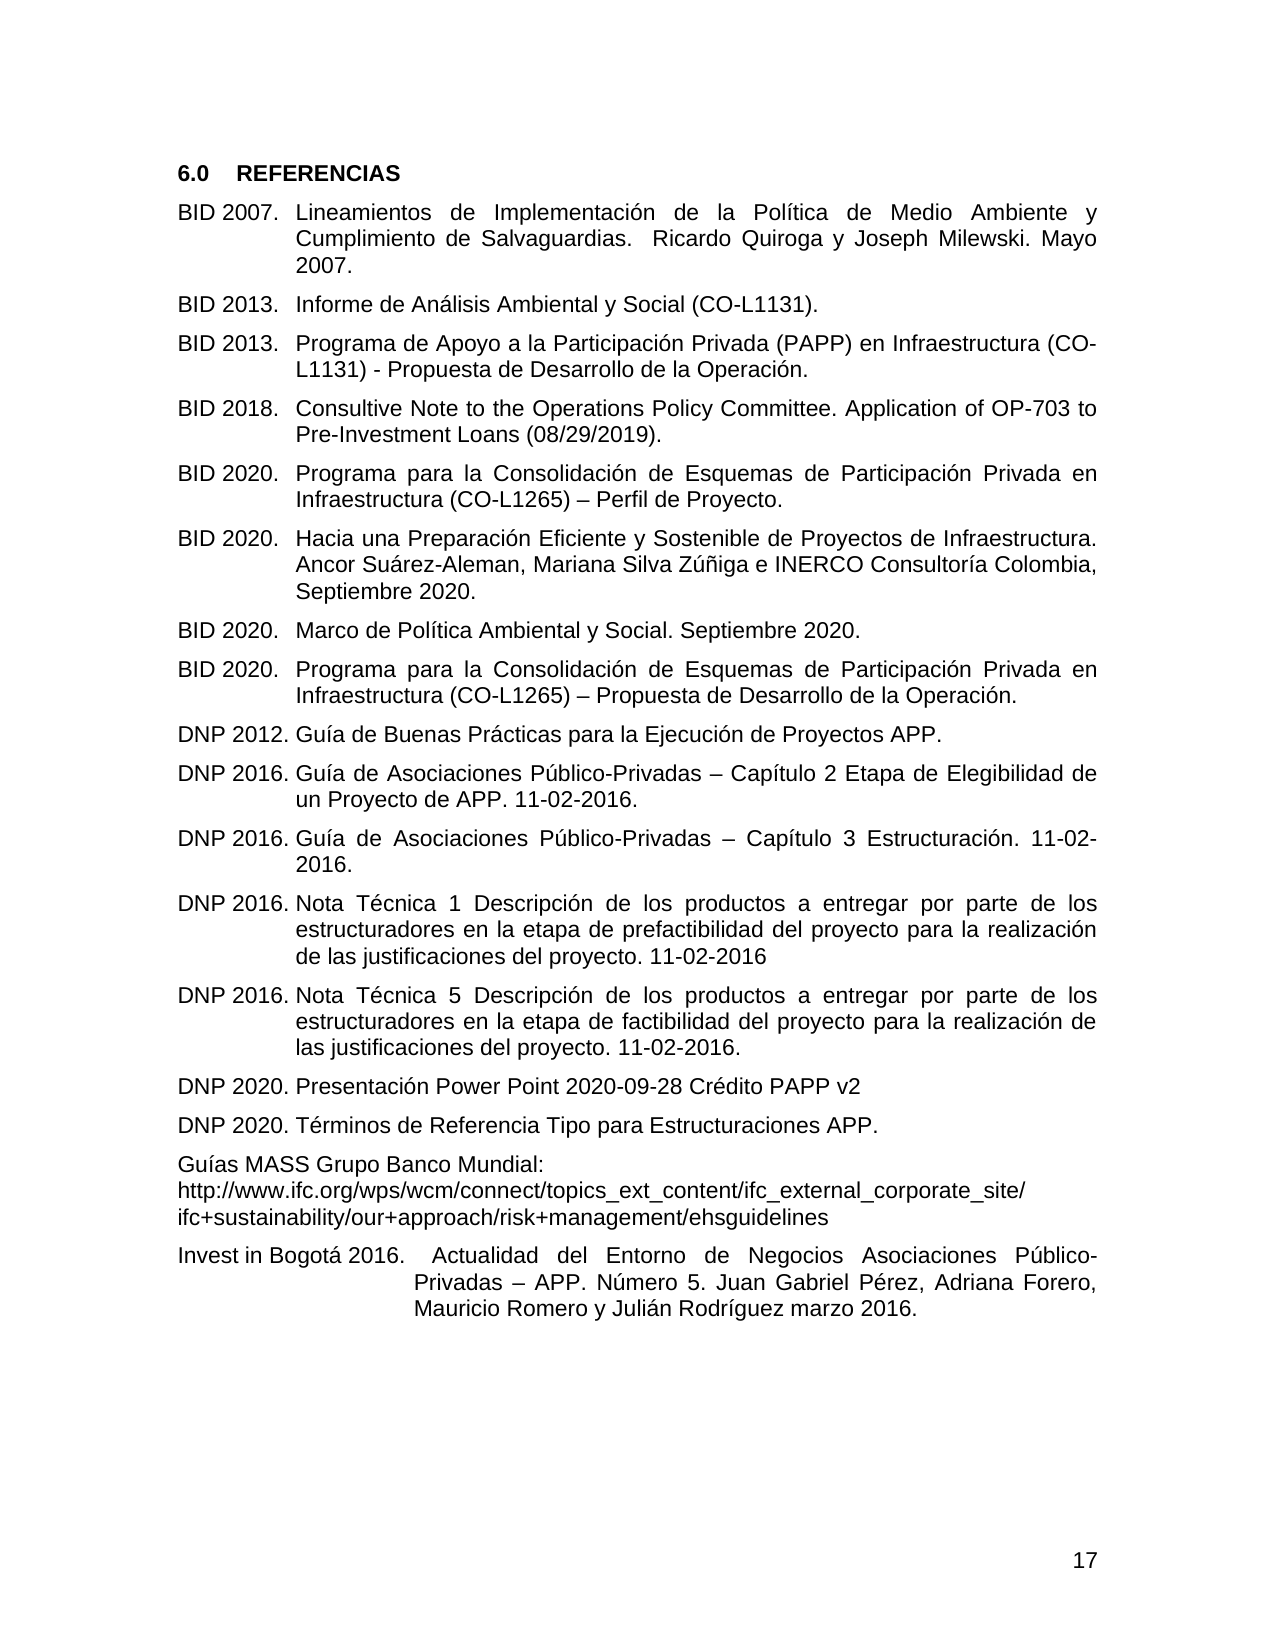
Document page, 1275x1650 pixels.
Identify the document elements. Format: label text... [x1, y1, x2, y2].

text DNP 2016. Guía de Asociaciones Público-Privadas – Capítulo 3 Estructuración. 11-02-2016. [177, 825, 1098, 877]
text DNP 2020. Presentación Power Point 2020-09-28 Crédito PAPP v2 [177, 1073, 1098, 1099]
text BID 2020. Marco de Política Ambiental y Social. Septiembre 2020. [177, 617, 1098, 643]
text DNP 2012. Guía de Buenas Prácticas para la Ejecución de Proyectos APP. [177, 721, 1098, 747]
text DNP 2016. Nota Técnica 5 Descripción de los productos a entregar por parte de los estructuradores en la etapa de factibilidad del proyecto para la realización de las justificaciones del proyecto. 11-02-2016. [177, 982, 1098, 1061]
text BID 2013. Informe de Análisis Ambiental y Social (CO-L1131). [177, 291, 1098, 317]
text BID 2020. Programa para la Consolidación de Esquemas de Participación Privada en Infraestructura (CO-L1265) – Propuesta de Desarrollo de la Operación. [177, 656, 1098, 708]
text BID 2020. Programa para la Consolidación de Esquemas de Participación Privada en Infraestructura (CO-L1265) – Perfil de Proyecto. [177, 460, 1098, 513]
text Guías MASS Grupo Banco Mundial: http://www.ifc.org/wps/wcm/connect/topics_ext_content/ifc_external_corporate_site/ifc+sustainability/our+approach/risk+management/ehsguidelines [177, 1151, 1098, 1230]
text DNP 2016. Guía de Asociaciones Público-Privadas – Capítulo 2 Etapa de Elegibilidad de un Proyecto de APP. 11-02-2016. [177, 759, 1098, 812]
text BID 2018. Consultive Note to the Operations Policy Committee. Application of OP-703 to Pre-Investment Loans (08/29/2019). [177, 395, 1098, 447]
text DNP 2016. Nota Técnica 1 Descripción de los productos a entregar por parte de los estructuradores en la etapa de prefactibilidad del proyecto para la realización de las justificaciones del proyecto. 11-02-2016 [177, 890, 1098, 969]
text BID 2007. Lineamientos de Implementación de la Política de Medio Ambiente y Cumplimiento de Salvaguardias. Ricardo Quiroga y Joseph Milewski. Mayo 2007. [177, 199, 1098, 278]
text BID 2020. Hacia una Preparación Eficiente y Sostenible de Proyectos de Infraestructura. Ancor Suárez-Aleman, Mariana Silva Zúñiga e INERCO Consultoría Colombia, Septiembre 2020. [177, 525, 1098, 604]
subtitle Referencias [177, 160, 1098, 187]
text Invest in Bogotá 2016. Actualidad del Entorno de Negocios Asociaciones Público-Privadas – APP. Número 5. Juan Gabriel Pérez, Adriana Forero, Mauricio Romero y Julián Rodríguez marzo 2016. [177, 1242, 1098, 1321]
text DNP 2020. Términos de Referencia Tipo para Estructuraciones APP. [177, 1112, 1098, 1138]
text BID 2013. Programa de Apoyo a la Participación Privada (PAPP) en Infraestructura (CO-L1131) - Propuesta de Desarrollo de la Operación. [177, 329, 1098, 382]
